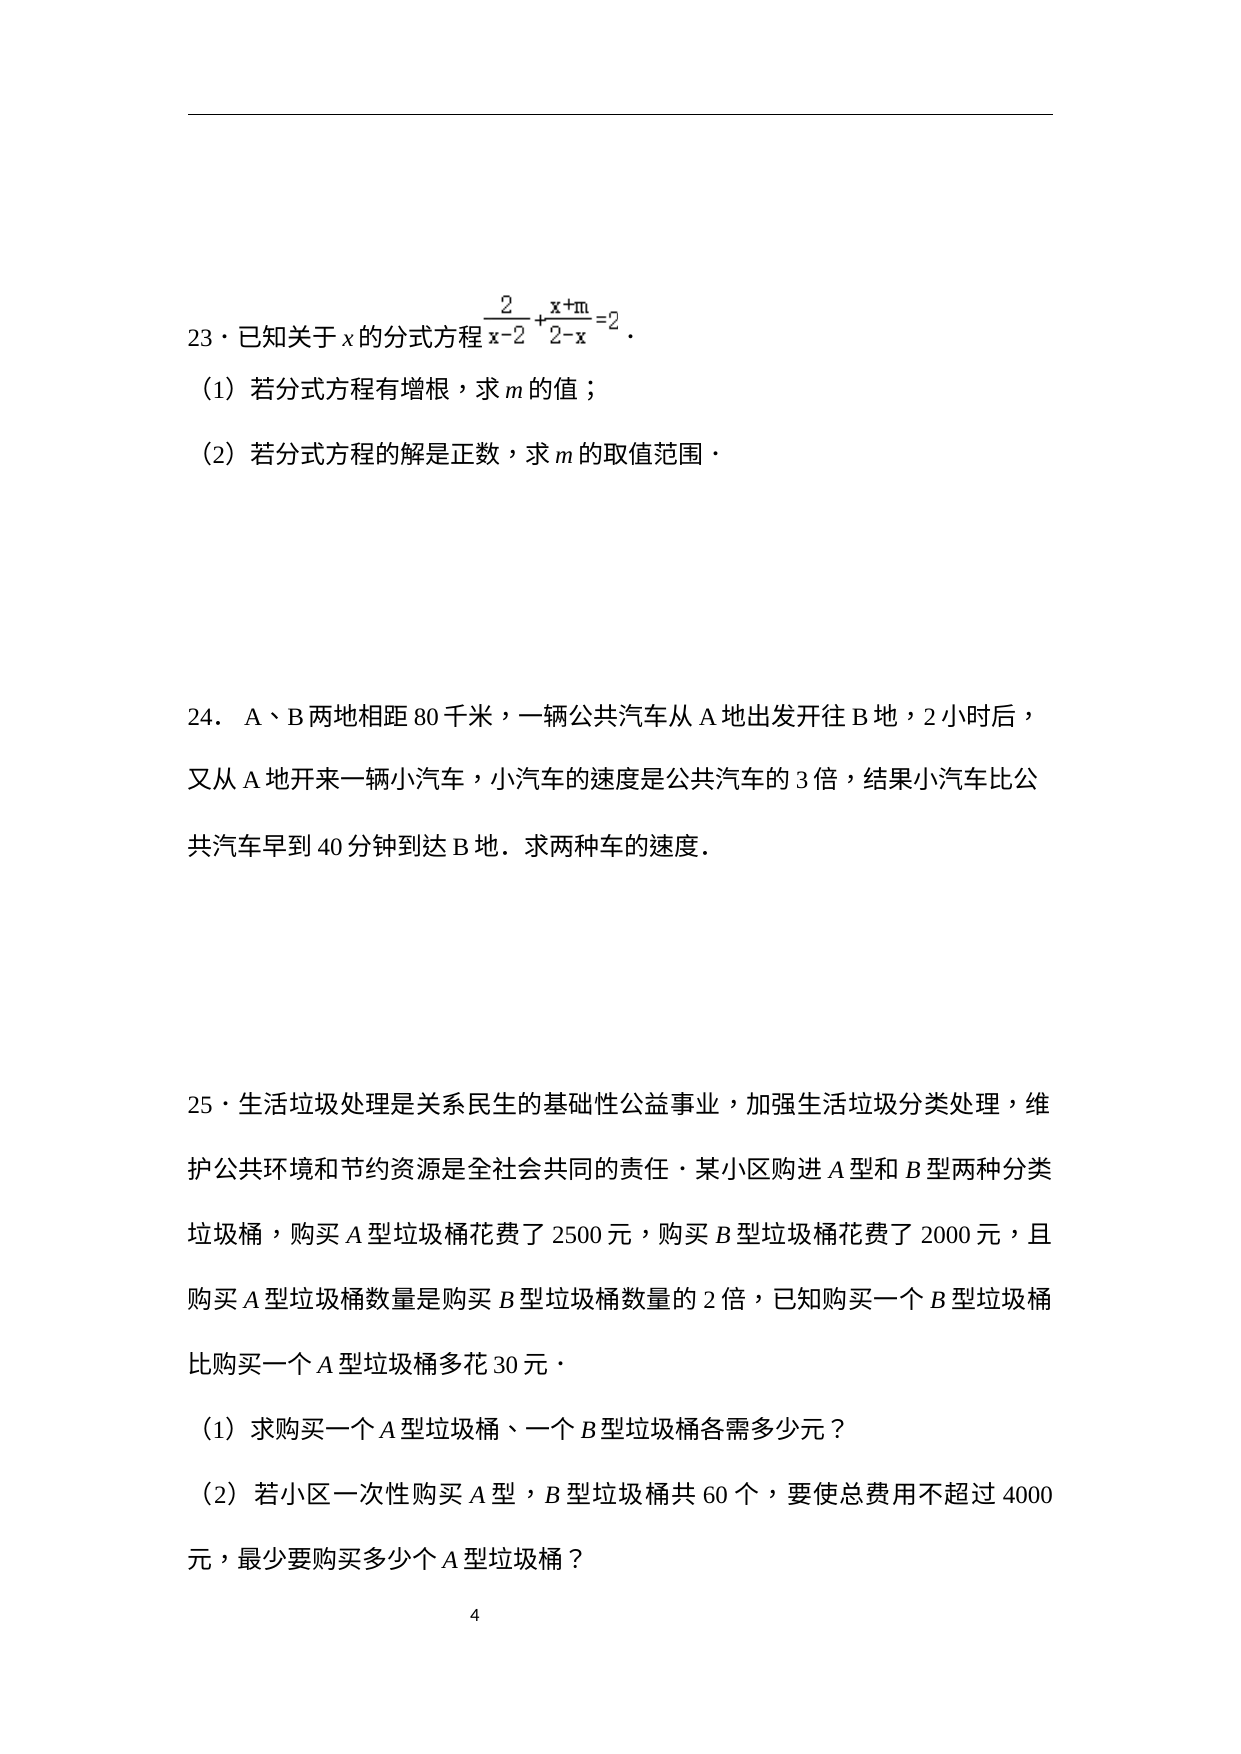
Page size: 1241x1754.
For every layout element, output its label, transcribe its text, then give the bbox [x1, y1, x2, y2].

text （1）若分式方程有增根，求m的值； [187, 357, 1053, 422]
text （2）若小区一次性购买A型，B型垃圾桶共60个，要使总费用不超过4000元，最少要购买多少个A型垃圾桶？ [187, 1462, 1053, 1592]
picture [483, 291, 618, 347]
text 23．已知关于x的分式方程． [187, 292, 1053, 357]
text 24． A、B两地相距80千米，一辆公共汽车从A地出发开往B地，2小时后，又从A地开来一辆小汽车，小汽车的速度是公共汽车的3倍，结果小汽车比公共汽车早到40分钟到达B地．求两种车的速度． [187, 682, 1053, 877]
text （1）求购买一个A型垃圾桶、一个B型垃圾桶各需多少元？ [187, 1397, 1053, 1462]
text 25．生活垃圾处理是关系民生的基础性公益事业，加强生活垃圾分类处理，维护公共环境和节约资源是全社会共同的责任．某小区购进A型和B型两种分类垃圾桶，购买A型垃圾桶花费了2500元，购买B型垃圾桶花费了2000元，且购买A型垃圾桶数量是购买B型垃圾桶数量的2倍，已知购买一个B型垃圾桶比购买一个A型垃圾桶多花30元． [187, 1072, 1053, 1397]
text （2）若分式方程的解是正数，求m的取值范围． [187, 422, 1053, 487]
